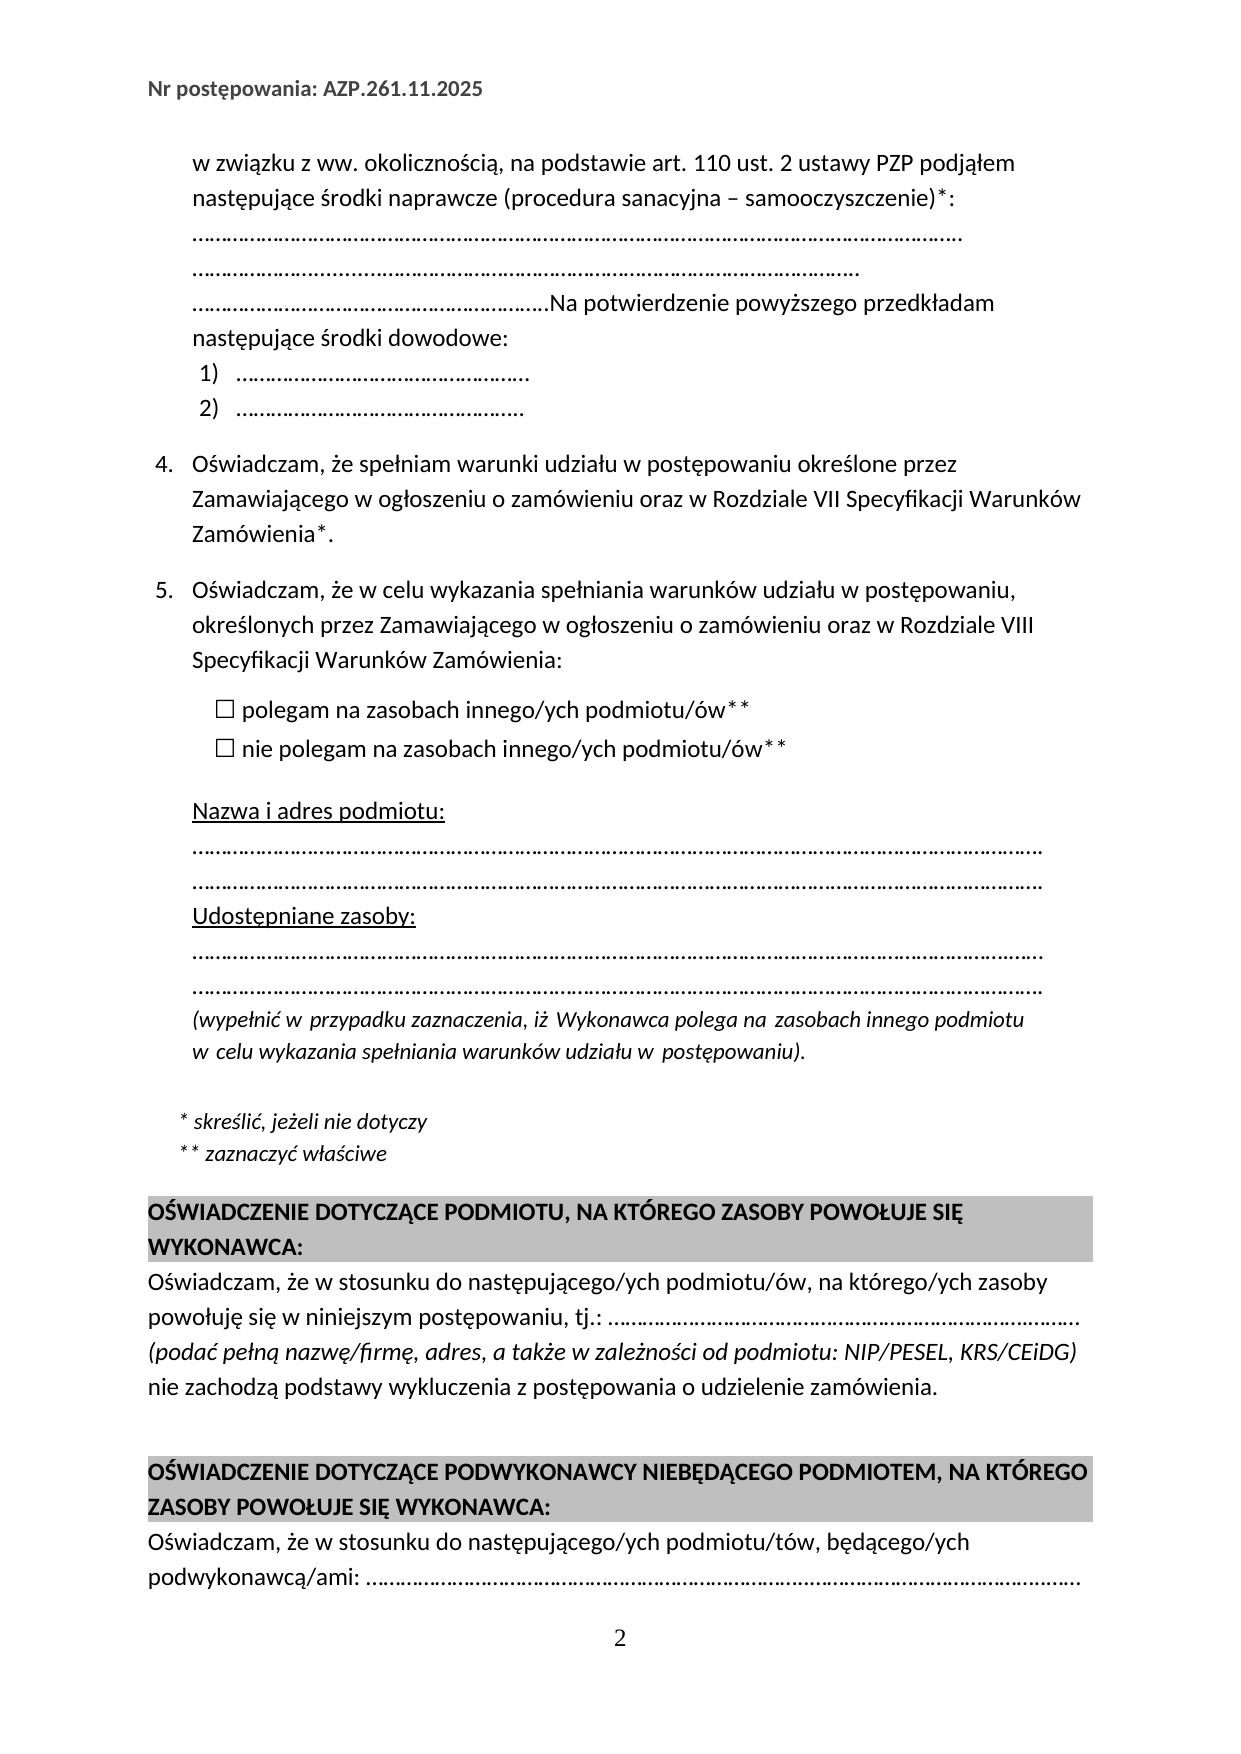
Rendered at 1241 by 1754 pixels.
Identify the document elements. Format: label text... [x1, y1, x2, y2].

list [154, 148, 1093, 213]
list …………………………………………………………………………………………………………………………………. [192, 865, 1090, 896]
text ……………………………………………………………………………………………………………………..…………………...........………………………………………………………………………..……………………………………………………..Na potwierdzenie powyższego przedkładam następujące środki dowodowe: [192, 218, 1093, 353]
list …………………………………………………………………………………………………………………………………. [192, 970, 1090, 1001]
list Nazwa i adres podmiotu: [192, 795, 1090, 826]
list Oświadczam, że w celu wykazania spełniania warunków udziału w postępowaniu, określonych przez Zamawiającego w ogłoszeniu o zamówieniu oraz w Rozdziale VIII Specyfikacji Warunków Zamówienia: [155, 574, 1093, 675]
list …………………………………………………………………………………………………………………………………. [192, 830, 1090, 861]
text Oświadczam, że w stosunku do następującego/ych podmiotu/ów, na którego/ych zasoby powołuję się w niniejszym postępowaniu, tj.: ……………………………………………………………….……… (podać pełną nazwę/firmę, adres, a także w zależności od podmiotu: NIP/PESEL, KRS/CEiDG) nie zachodzą podstawy wykluczenia z postępowania o udzielenie zamówienia. [148, 1266, 1093, 1402]
text OŚWIADCZENIE DOTYCZĄCE PODWYKONAWCY NIEBĘDĄCEGO PODMIOTEM, NA KTÓREGO ZASOBY POWOŁUJE SIĘ WYKONAWCA: [148, 1456, 1093, 1522]
text OŚWIADCZENIE DOTYCZĄCE PODMIOTU, NA KTÓREGO ZASOBY POWOŁUJE SIĘ WYKONAWCA: [148, 1196, 1093, 1262]
text * skreślić, jeżeli nie dotyczy [177, 1107, 1093, 1135]
list ………………………………………….. [199, 393, 1093, 423]
list …………………………………………… [199, 358, 1093, 388]
list Udostępniane zasoby: [192, 900, 1090, 931]
text nie polegam na zasobach innego/ych podmiotu/ów** [213, 731, 1093, 765]
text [148, 1526, 1093, 1592]
text (wypełnić w przypadku zaznaczenia, iż Wykonawca polega na zasobach innego podmiotu w celu wykazania spełniania warunków udziału w postępowaniu). [192, 1005, 1090, 1065]
text ** zaznaczyć właściwe [177, 1139, 1093, 1167]
text polegam na zasobach innego/ych podmiotu/ów** [213, 692, 1093, 726]
list …………………………………………………………………………………………………………………………….…… [192, 935, 1090, 966]
list Oświadczam, że spełniam warunki udziału w postępowaniu określone przez Zamawiającego w ogłoszeniu o zamówieniu oraz w Rozdziale VII Specyfikacji Warunków Zamówienia*. [155, 448, 1093, 549]
